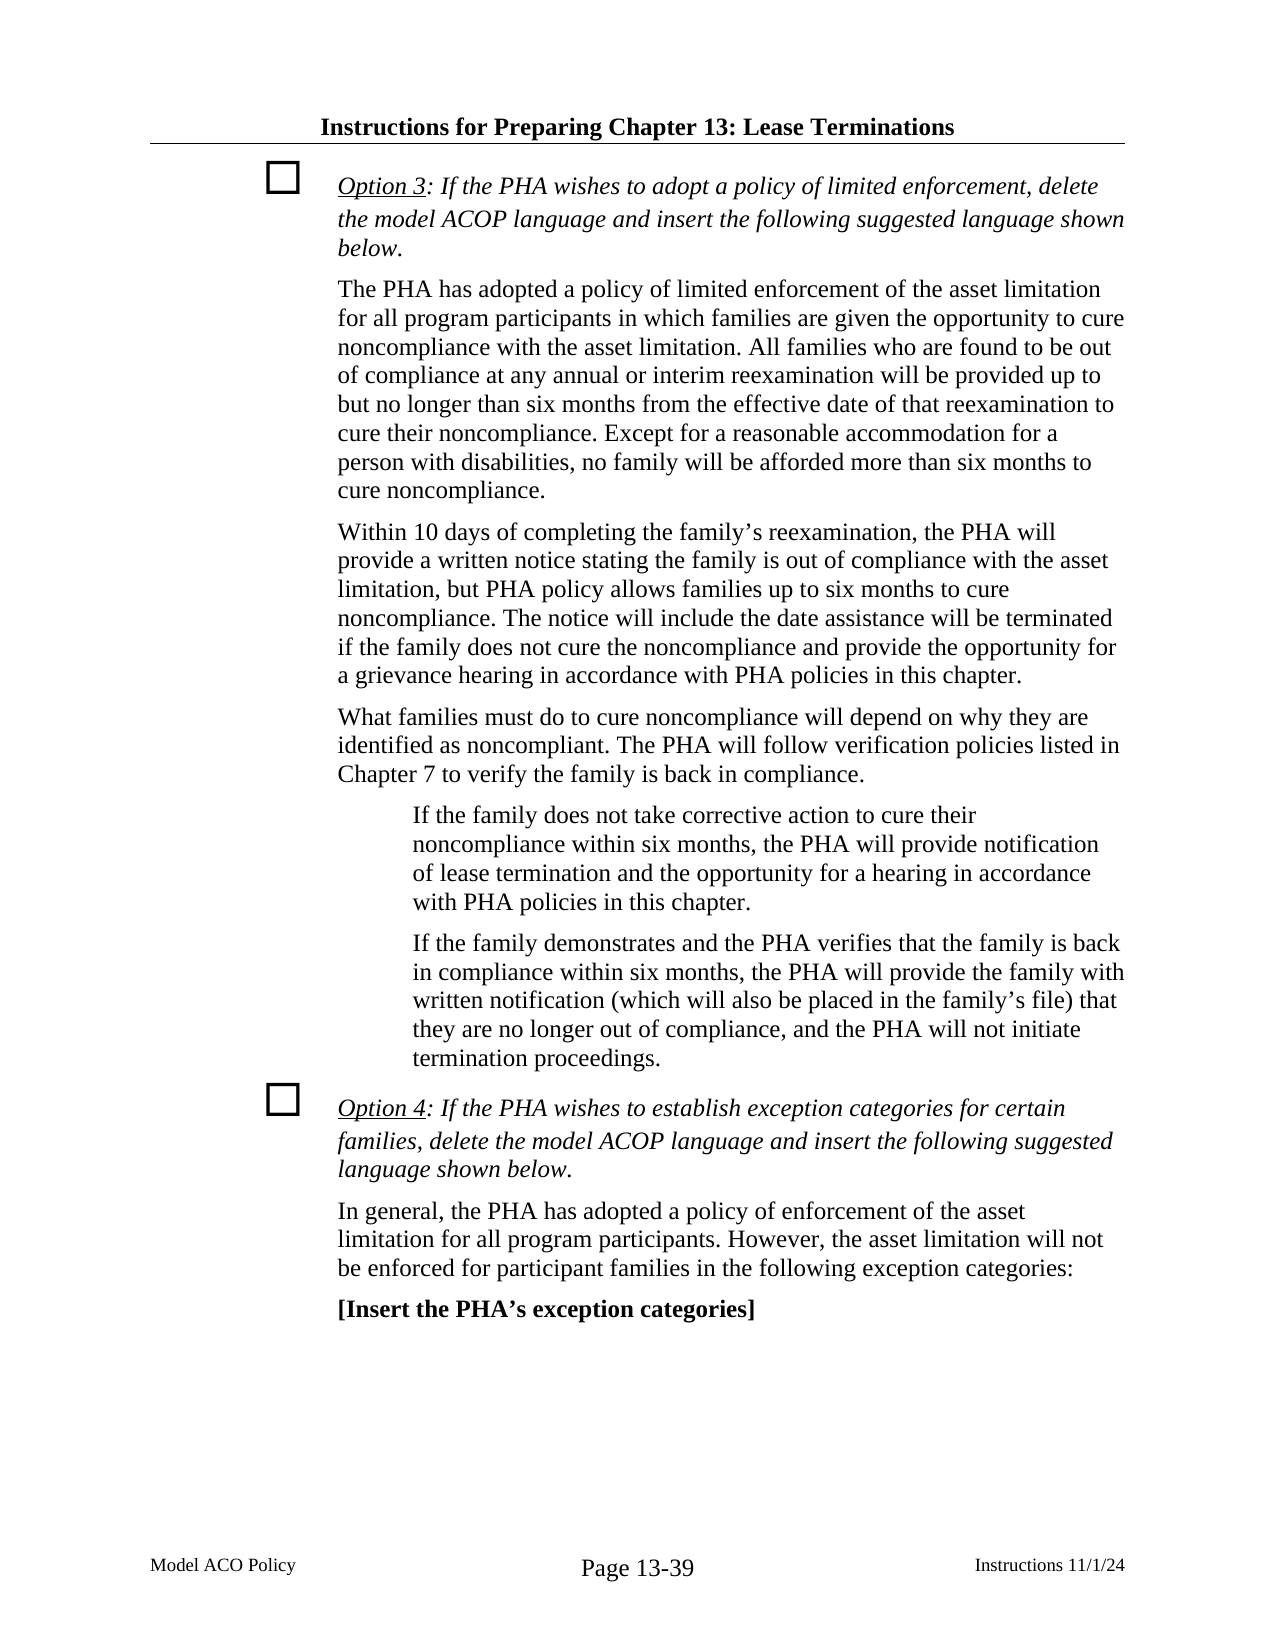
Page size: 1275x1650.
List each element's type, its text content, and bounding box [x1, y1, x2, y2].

text If the family demonstrates and the PHA verifies that the family is back in compliance within six months, the PHA will provide the family with written notification (which will also be placed in the family’s file) that they are no longer out of compliance, and the PHA will not initiate termination proceedings. [412, 928, 1125, 1072]
text The PHA has adopted a policy of limited enforcement of the asset limitation for all program participants in which families are given the opportunity to cure noncompliance with the asset limitation. All families who are found to be out of compliance at any annual or interim reexamination will be provided up to but no longer than six months from the effective date of that reexamination to cure their noncompliance. Except for a reasonable accommodation for a person with disabilities, no family will be afforded more than six months to cure noncompliance. [337, 274, 1125, 504]
text If the family does not take corrective action to cure their noncompliance within six months, the PHA will provide notification of lease termination and the opportunity for a hearing in accordance with PHA policies in this chapter. [412, 800, 1125, 915]
text [Insert the PHA’s exception categories] [337, 1294, 1125, 1323]
text What families must do to cure noncompliance will depend on why they are identified as noncompliant. The PHA will follow verification policies listed in Chapter 7 to verify the family is back in compliance. [337, 702, 1125, 788]
text Within 10 days of completing the family’s reexamination, the PHA will provide a written notice stating the family is out of compliance with the asset limitation, but PHA policy allows families up to six months to cure noncompliance. The notice will include the date assistance will be terminated if the family does not cure the noncompliance and provide the opportunity for a grievance hearing in accordance with PHA policies in this chapter. [337, 517, 1125, 689]
text Option 3: If the PHA wishes to adopt a policy of limited enforcement, delete the model ACOP language and insert the following suggested language shown below. [262, 162, 1125, 262]
text In general, the PHA has adopted a policy of enforcement of the asset limitation for all program participants. However, the asset limitation will not be enforced for participant families in the following exception categories: [337, 1196, 1125, 1282]
text Option 4: If the PHA wishes to establish exception categories for certain families, delete the model ACOP language and insert the following suggested language shown below. [262, 1084, 1125, 1183]
